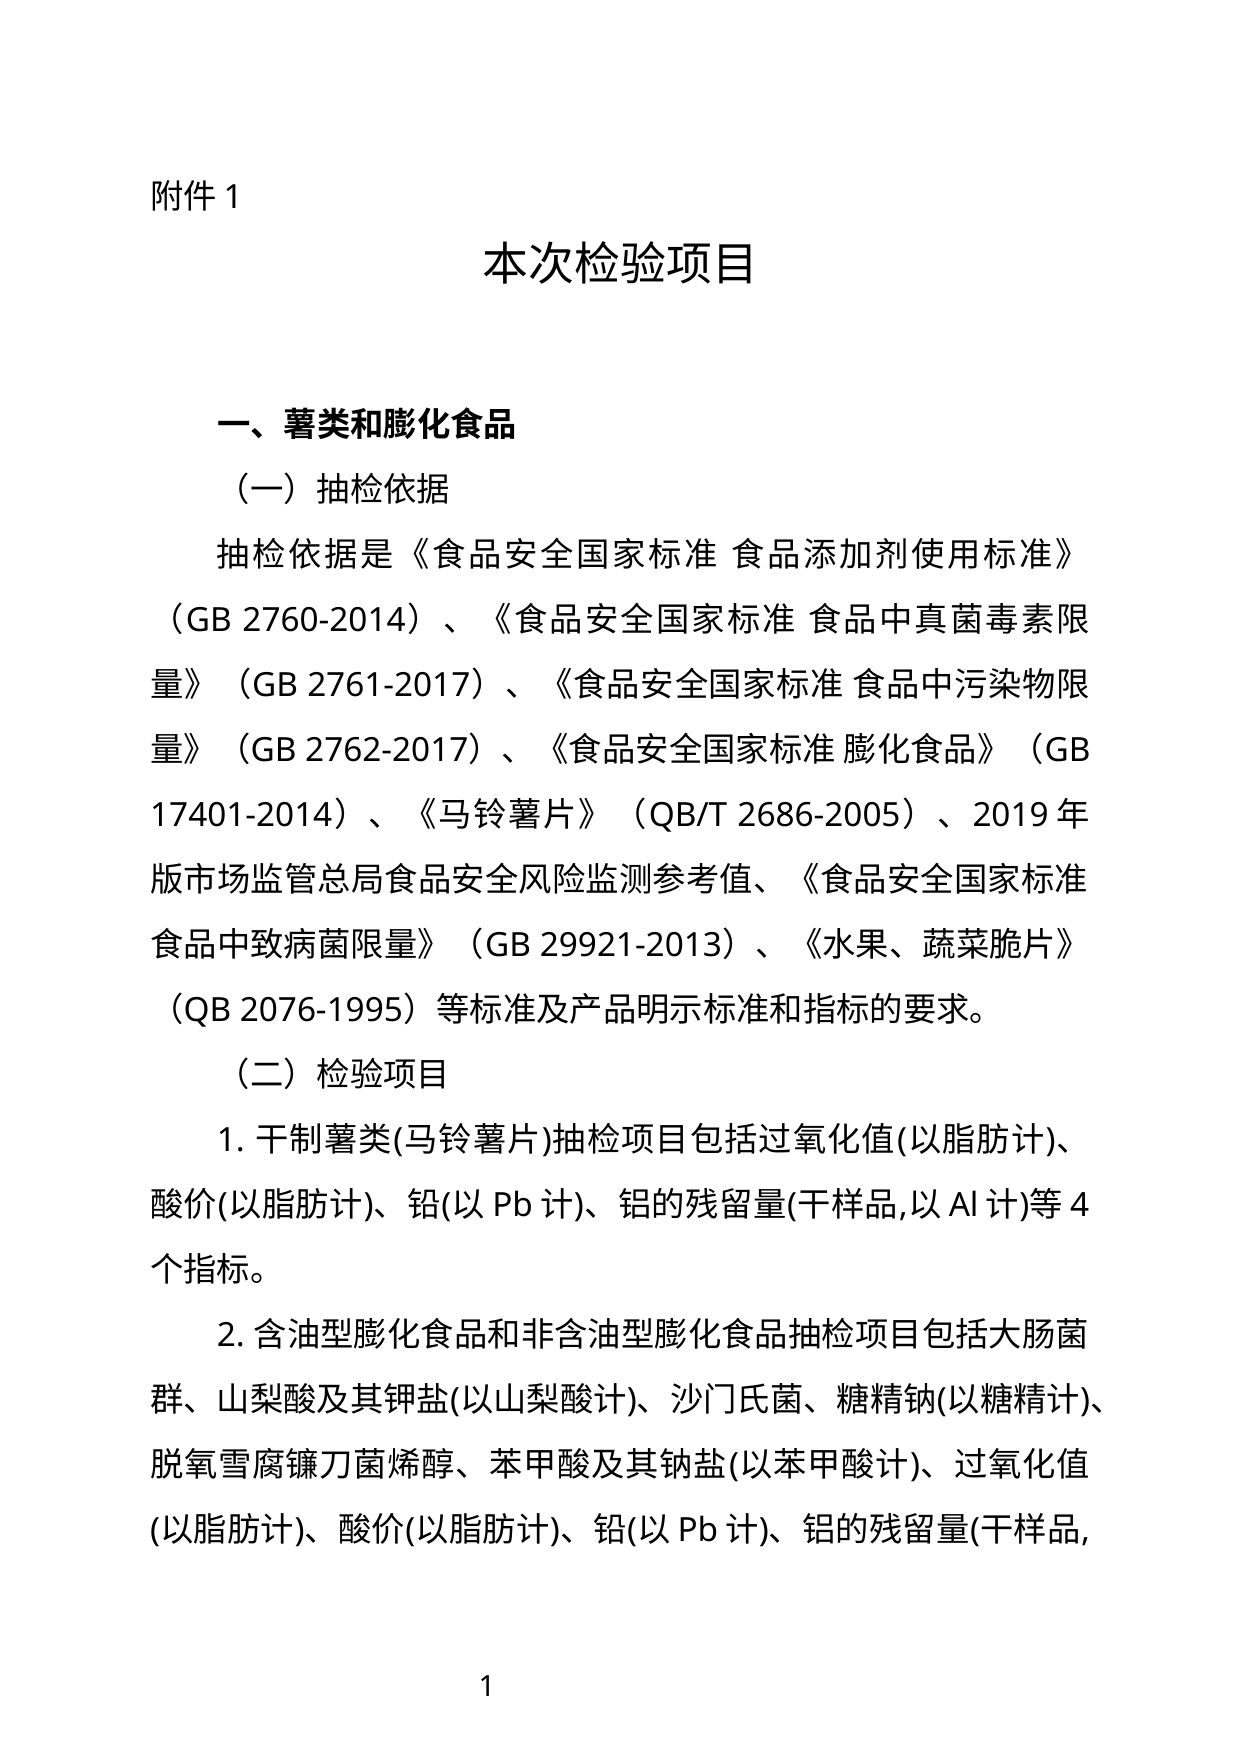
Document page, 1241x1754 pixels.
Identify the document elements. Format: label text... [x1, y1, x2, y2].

text 附件1 [150, 162, 1090, 227]
text 一、薯类和膨化食品 [150, 389, 1090, 454]
text （一）抽检依据 [150, 454, 1090, 519]
text （二）检验项目 [150, 1039, 1090, 1104]
text 抽检依据是《食品安全国家标准 食品添加剂使用标准》（GB 2760-2014）、《食品安全国家标准 食品中真菌毒素限量》（GB 2761-2017）、《食品安全国家标准 食品中污染物限量》（GB 2762-2017）、《食品安全国家标准 膨化食品》（GB 17401-2014）、《马铃薯片》（QB/T 2686-2005）、2019年版市场监管总局食品安全风险监测参考值、《食品安全国家标准 食品中致病菌限量》（GB 29921-2013）、《水果、蔬菜脆片》（QB 2076-1995）等标准及产品明示标准和指标的要求。 [150, 519, 1090, 1039]
text 本次检验项目 [150, 227, 1090, 324]
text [150, 1299, 1090, 1559]
text 1. 干制薯类(马铃薯片)抽检项目包括过氧化值(以脂肪计)、酸价(以脂肪计)、铅(以Pb计)、铝的残留量(干样品,以Al计)等4个指标。 [150, 1104, 1090, 1299]
